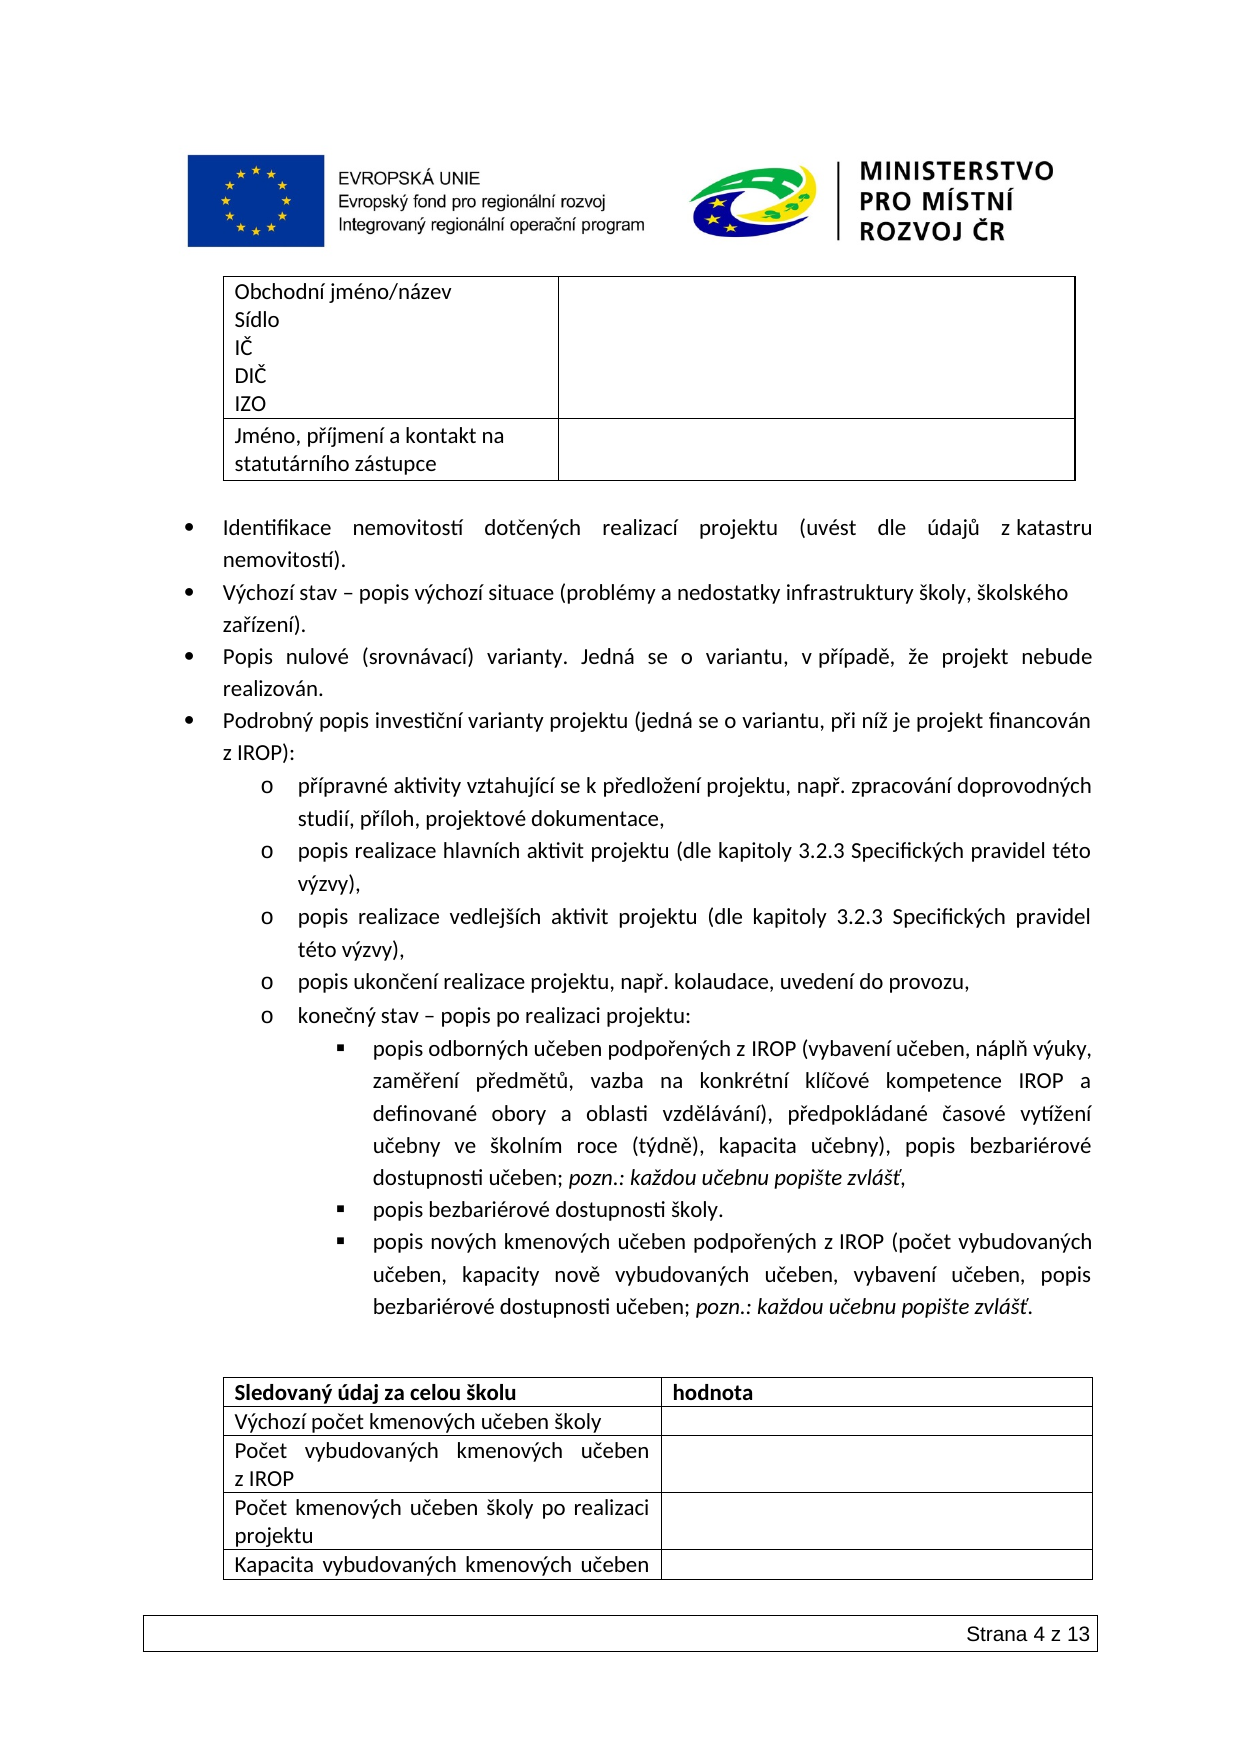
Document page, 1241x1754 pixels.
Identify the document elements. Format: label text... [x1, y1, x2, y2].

table_header [559, 277, 1074, 417]
table_cell Jméno, příjmení a kontakt na statutárního zástupce [224, 419, 558, 480]
picture [157, 123, 1083, 277]
table_cell [662, 1407, 1092, 1435]
table_header Sledovaný údaj za celou školu [224, 1378, 661, 1406]
list popis nových kmenových učeben podpořených z IROP (počet vybudovaných učeben, kapacity nově vybudovaných učeben, vybavení učeben, popis bezbariérové dostupnosti učeben; pozn.: každou učebnu popište zvlášť. [335, 1227, 1093, 1320]
list popis odborných učeben podpořených z IROP (vybavení učeben, náplň výuky, zaměření předmětů, vazba na konkrétní klíčové kompetence IROP a definované obory a oblasti vzdělávání), předpokládané časové vytížení učebny ve školním roce (týdně), kapacita učebny), popis bezbariérové dostupnosti učeben; pozn.: každou učebnu popište zvlášť, [335, 1034, 1093, 1191]
table_cell Počet kmenových učeben školy po realizaci projektu [224, 1493, 661, 1549]
table_cell [662, 1436, 1092, 1492]
list popis realizace hlavních aktivit projektu (dle kapitoly 3.2.3 Specifických pravidel této výzvy), [260, 836, 1093, 898]
table_cell [662, 1550, 1092, 1578]
table_cell [559, 419, 1074, 480]
table_cell Kapacita vybudovaných kmenových učeben z IROP [224, 1550, 661, 1578]
list Podrobný popis investiční varianty projektu (jedná se o variantu, při níž je projekt financován z IROP): [185, 706, 1093, 767]
list přípravné aktivity vztahující se k předložení projektu, např. zpracování doprovodných studií, příloh, projektové dokumentace, [260, 771, 1093, 832]
list popis bezbariérové dostupnosti školy. [335, 1195, 1093, 1223]
list popis realizace vedlejších aktivit projektu (dle kapitoly 3.2.3 Specifických pravidel této výzvy), [260, 902, 1093, 963]
table_cell [662, 1493, 1092, 1549]
table_header hodnota [662, 1378, 1092, 1406]
table_cell Výchozí počet kmenových učeben školy [224, 1407, 661, 1435]
list popis ukončení realizace projektu, např. kolaudace, uvedení do provozu, [260, 967, 1093, 996]
table_cell Počet vybudovaných kmenových učeben z IROP [224, 1436, 661, 1492]
list Identifikace nemovitostí dotčených realizací projektu (uvést dle údajů z katastru nemovitostí). [185, 513, 1093, 573]
table_header Obchodní jméno/název Sídlo IČ DIČ IZO [224, 277, 558, 417]
list Popis nulové (srovnávací) varianty. Jedná se o variantu, v případě, že projekt nebude realizován. [185, 642, 1093, 702]
list konečný stav – popis po realizaci projektu: [260, 1001, 1093, 1030]
list Výchozí stav – popis výchozí situace (problémy a nedostatky infrastruktury školy, školského zařízení). [185, 578, 1093, 638]
